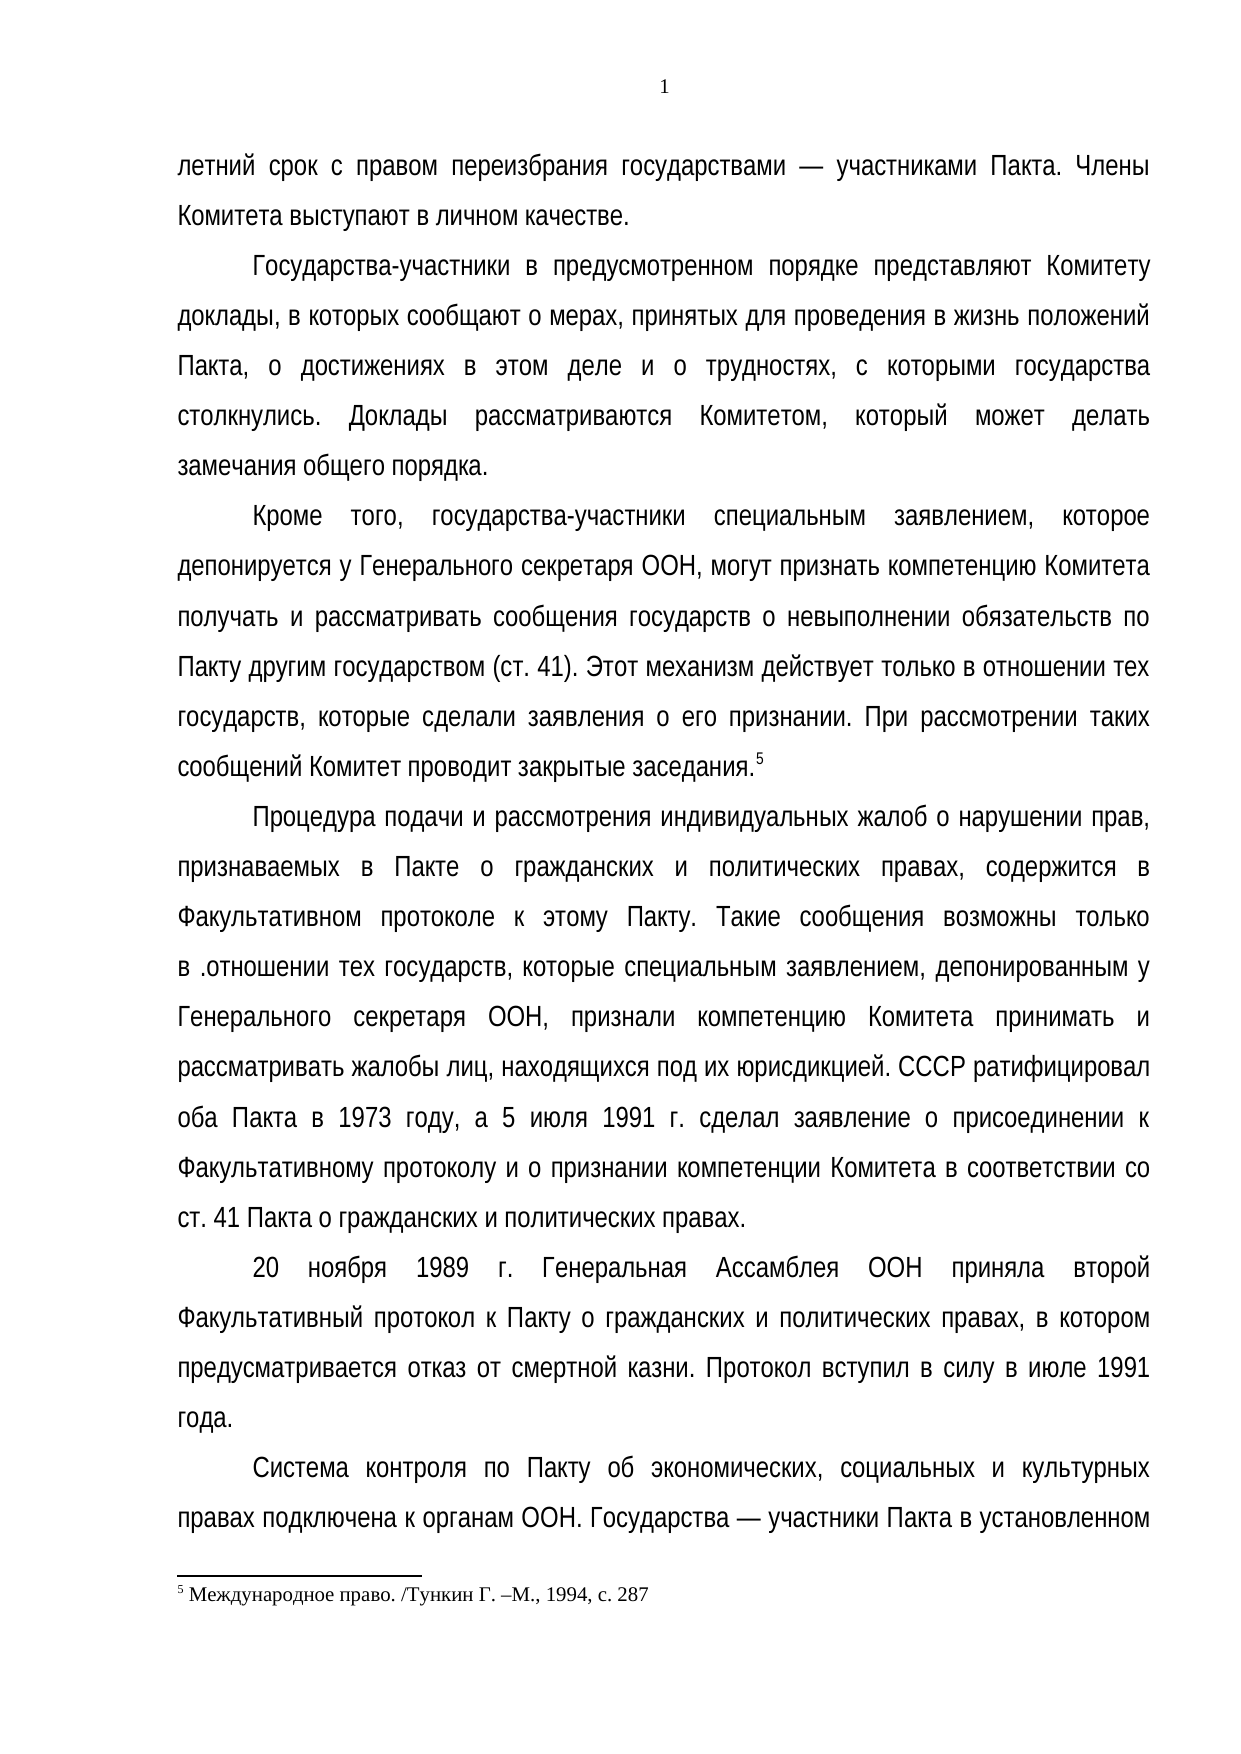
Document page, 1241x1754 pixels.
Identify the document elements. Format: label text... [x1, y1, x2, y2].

text Кроме того, государства-участники специальным заявлением, которое депонируется у Генерального секретаря ООН, могут признать компетенцию Комитета получать и рассматривать сообщения государств о невыполнении обязательств по Пакту другим государством (ст. 41). Этот механизм действует только в отношении тех государств, которые сделали заявления о его признании. При рассмотрении таких сообщений Комитет проводит закрытые заседания. [177, 498, 1152, 782]
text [177, 1450, 1152, 1534]
text 20 ноября 1989 г. Генеральная Ассамблея ООН приняла второй Факультативный протокол к Пакту о гражданских и политических правах, в котором предусматривается отказ от смертной казни. Протокол вступил в силу в июле 1991 года. [177, 1250, 1152, 1434]
text Государства-участники в предусмотренном порядке представляют Комитету доклады, в которых сообщают о мерах, принятых для проведения в жизнь положений Пакта, о достижениях в этом деле и о трудностях, с которыми государства столкнулись. Доклады рассматриваются Комитетом, который может делать замечания общего порядка. [177, 248, 1152, 482]
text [177, 148, 1152, 231]
text Процедура подачи и рассмотрения индивидуальных жалоб о нарушении прав, признаваемых в Пакте о гражданских и политических правах, содержится в Факультативном протоколе к этому Пакту. Такие сообщения возможны только в .отношении тех государств, которые специальным заявлением, депонированным у Генерального секретаря ООН, признали компетенцию Комитета принимать и рассматривать жалобы лиц, находящихся под их юрисдикцией. СССР ратифицировал оба Пакта в 1973 году, а 5 июля 1991 г. сделал заявление о присоединении к Факультативному протоколу и о признании компетенции Комитета в соответствии со ст. 41 Пакта о гражданских и политических правах. [177, 799, 1152, 1233]
